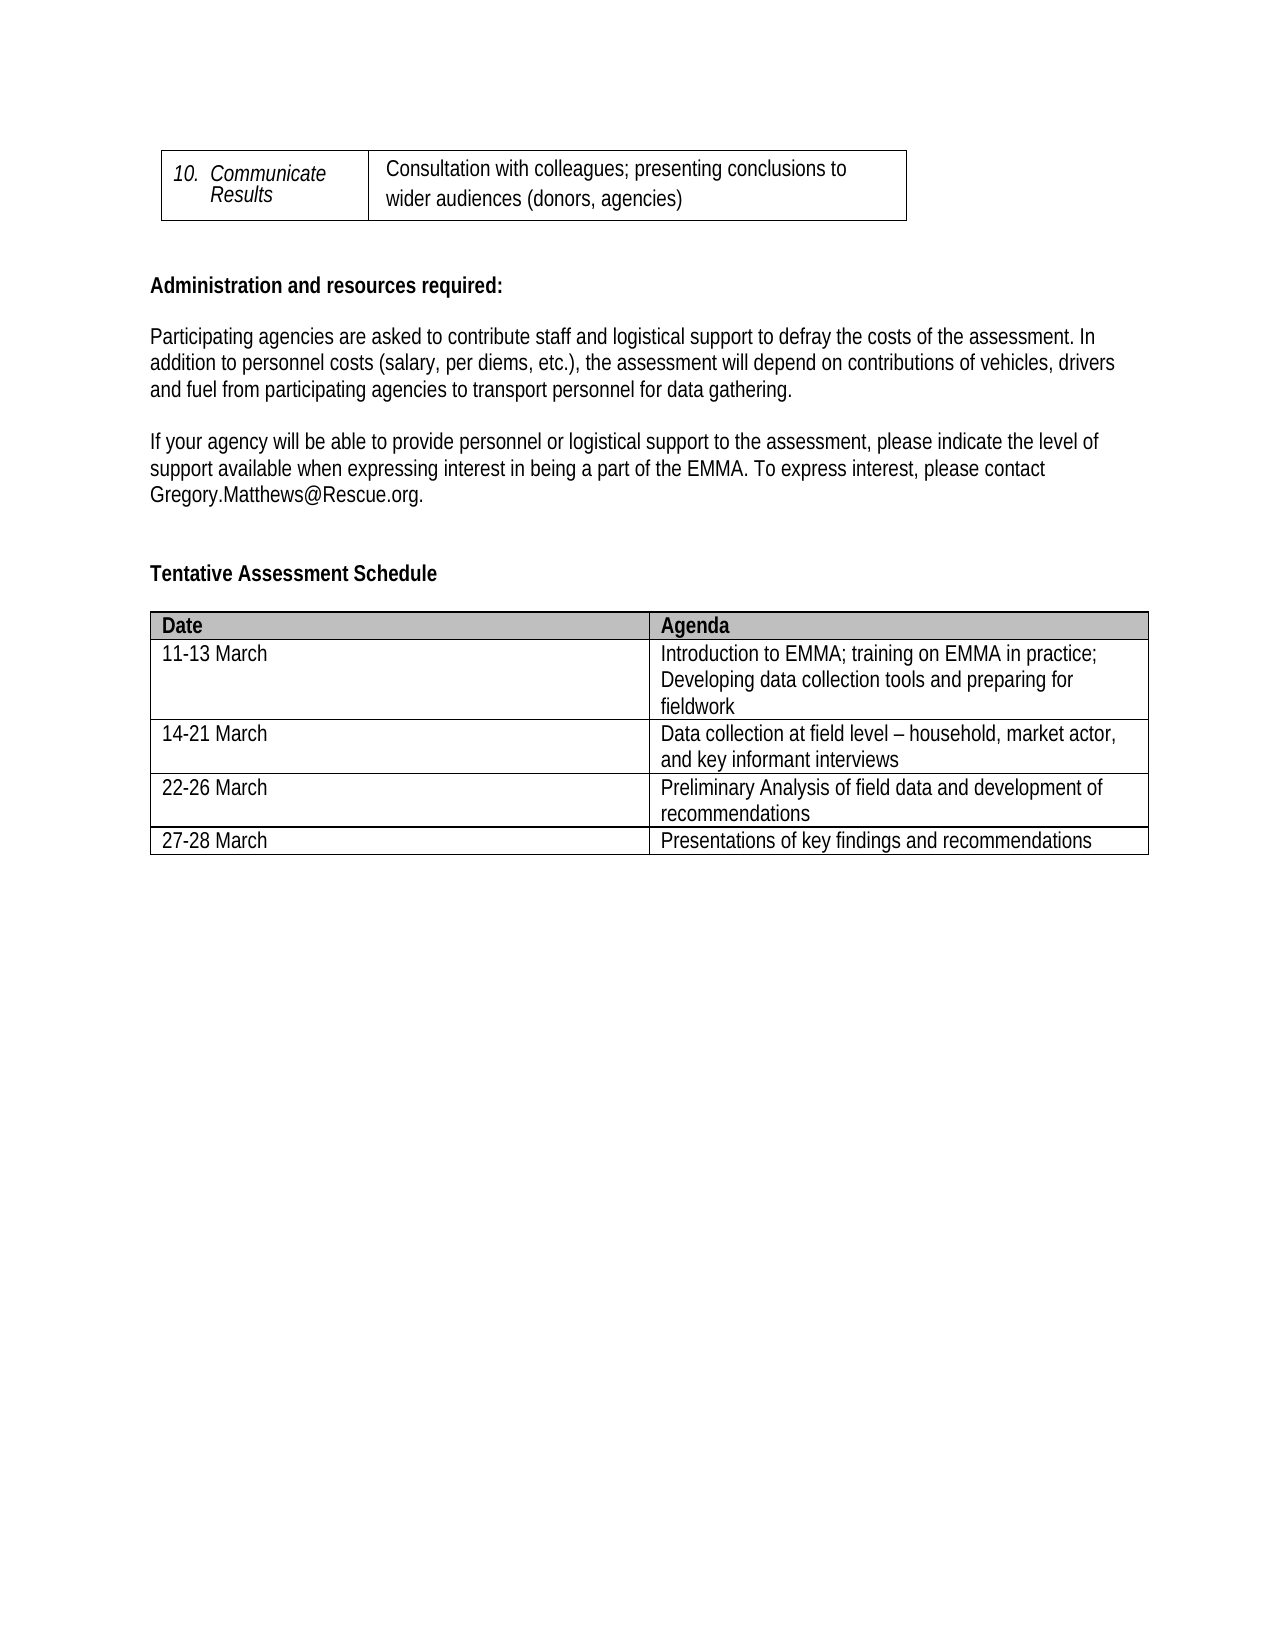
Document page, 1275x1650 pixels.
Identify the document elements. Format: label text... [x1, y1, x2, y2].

table_cell Introduction to EMMA; training on EMMA in practice; Developing data collection tools and preparing for fieldwork [650, 640, 1148, 719]
table_cell 14-21 March [151, 720, 649, 773]
table_cell Data collection at field level – household, market actor, and key informant interviews [650, 720, 1148, 773]
table_header Agenda [650, 613, 1148, 639]
table_cell Preliminary Analysis of field data and development of recommendations [650, 774, 1148, 826]
table_cell 11-13 March [151, 640, 649, 719]
table_header Date [151, 613, 649, 639]
table_cell 22-26 March [151, 774, 649, 826]
table_cell Communicate Results [162, 151, 368, 220]
table_cell Consultation with colleagues; presenting conclusions to wider audiences (donors, agencies) [369, 151, 906, 220]
text Administration and resources required: [150, 272, 1125, 298]
table_cell Presentations of key findings and recommendations [650, 828, 1148, 854]
text If your agency will be able to provide personnel or logistical support to the assessment, please indicate the level of support available when expressing interest in being a part of the EMMA. To express interest, please contact Gregory.Matthews@Rescue.org. [150, 428, 1125, 507]
text Tentative Assessment Schedule [150, 560, 1125, 587]
table_cell 27-28 March [151, 828, 649, 854]
text Participating agencies are asked to contribute staff and logistical support to defray the costs of the assessment. In addition to personnel costs (salary, per diems, etc.), the assessment will depend on contributions of vehicles, drivers and fuel from participating agencies to transport personnel for data gathering. [150, 323, 1125, 402]
